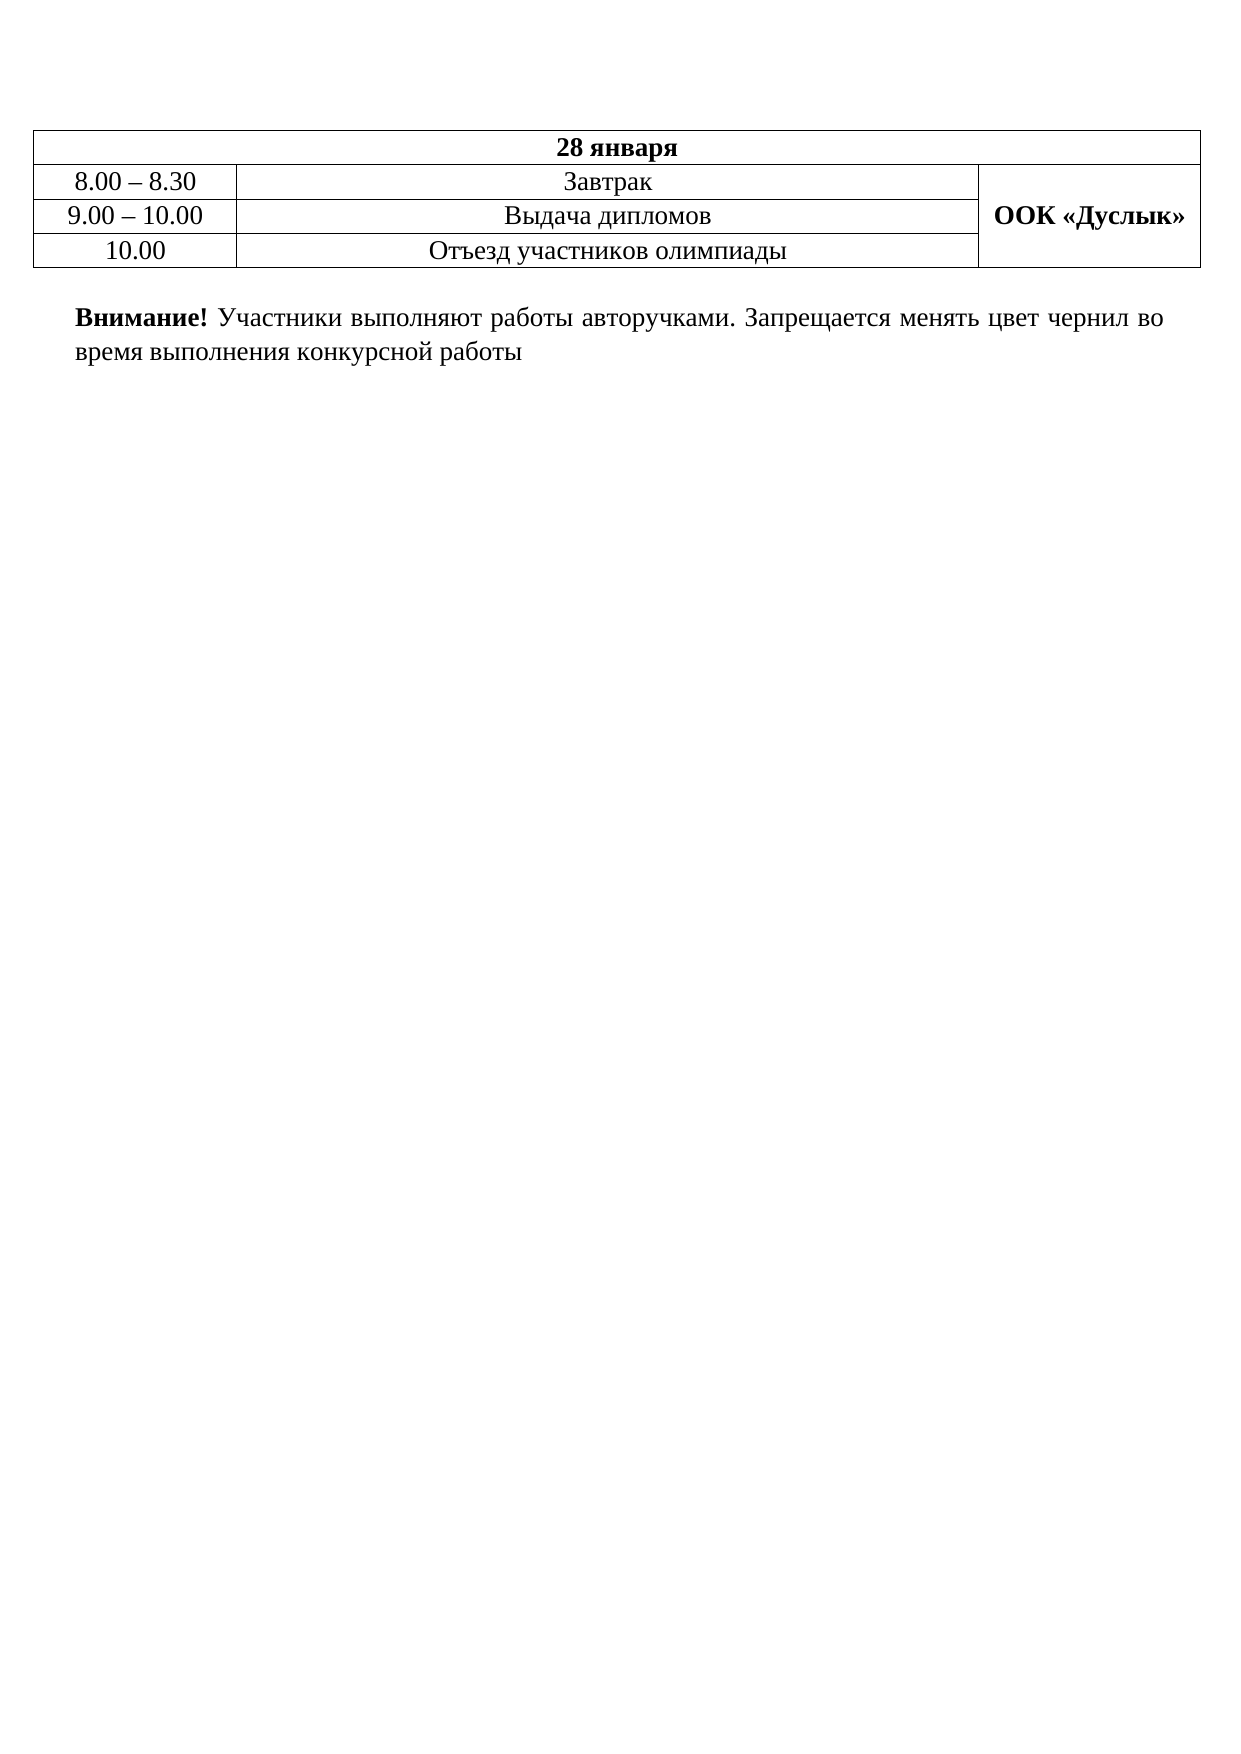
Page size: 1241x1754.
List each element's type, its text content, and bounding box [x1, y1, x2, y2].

table_cell Отъезд участников олимпиады [237, 234, 978, 267]
table_cell ООК «Дуслык» [979, 165, 1200, 267]
table_cell 9.00 – 10.00 [34, 200, 236, 233]
table_cell 8.00 – 8.30 [34, 165, 236, 198]
table_cell Завтрак [237, 165, 978, 198]
text Внимание! Участники выполняют работы авторучками. Запрещается менять цвет чернил во время выполнения конкурсной работы [75, 302, 1165, 366]
table_cell Выдача дипломов [237, 200, 978, 233]
table_cell 28 января [34, 131, 1200, 164]
table_cell 10.00 [34, 234, 236, 267]
